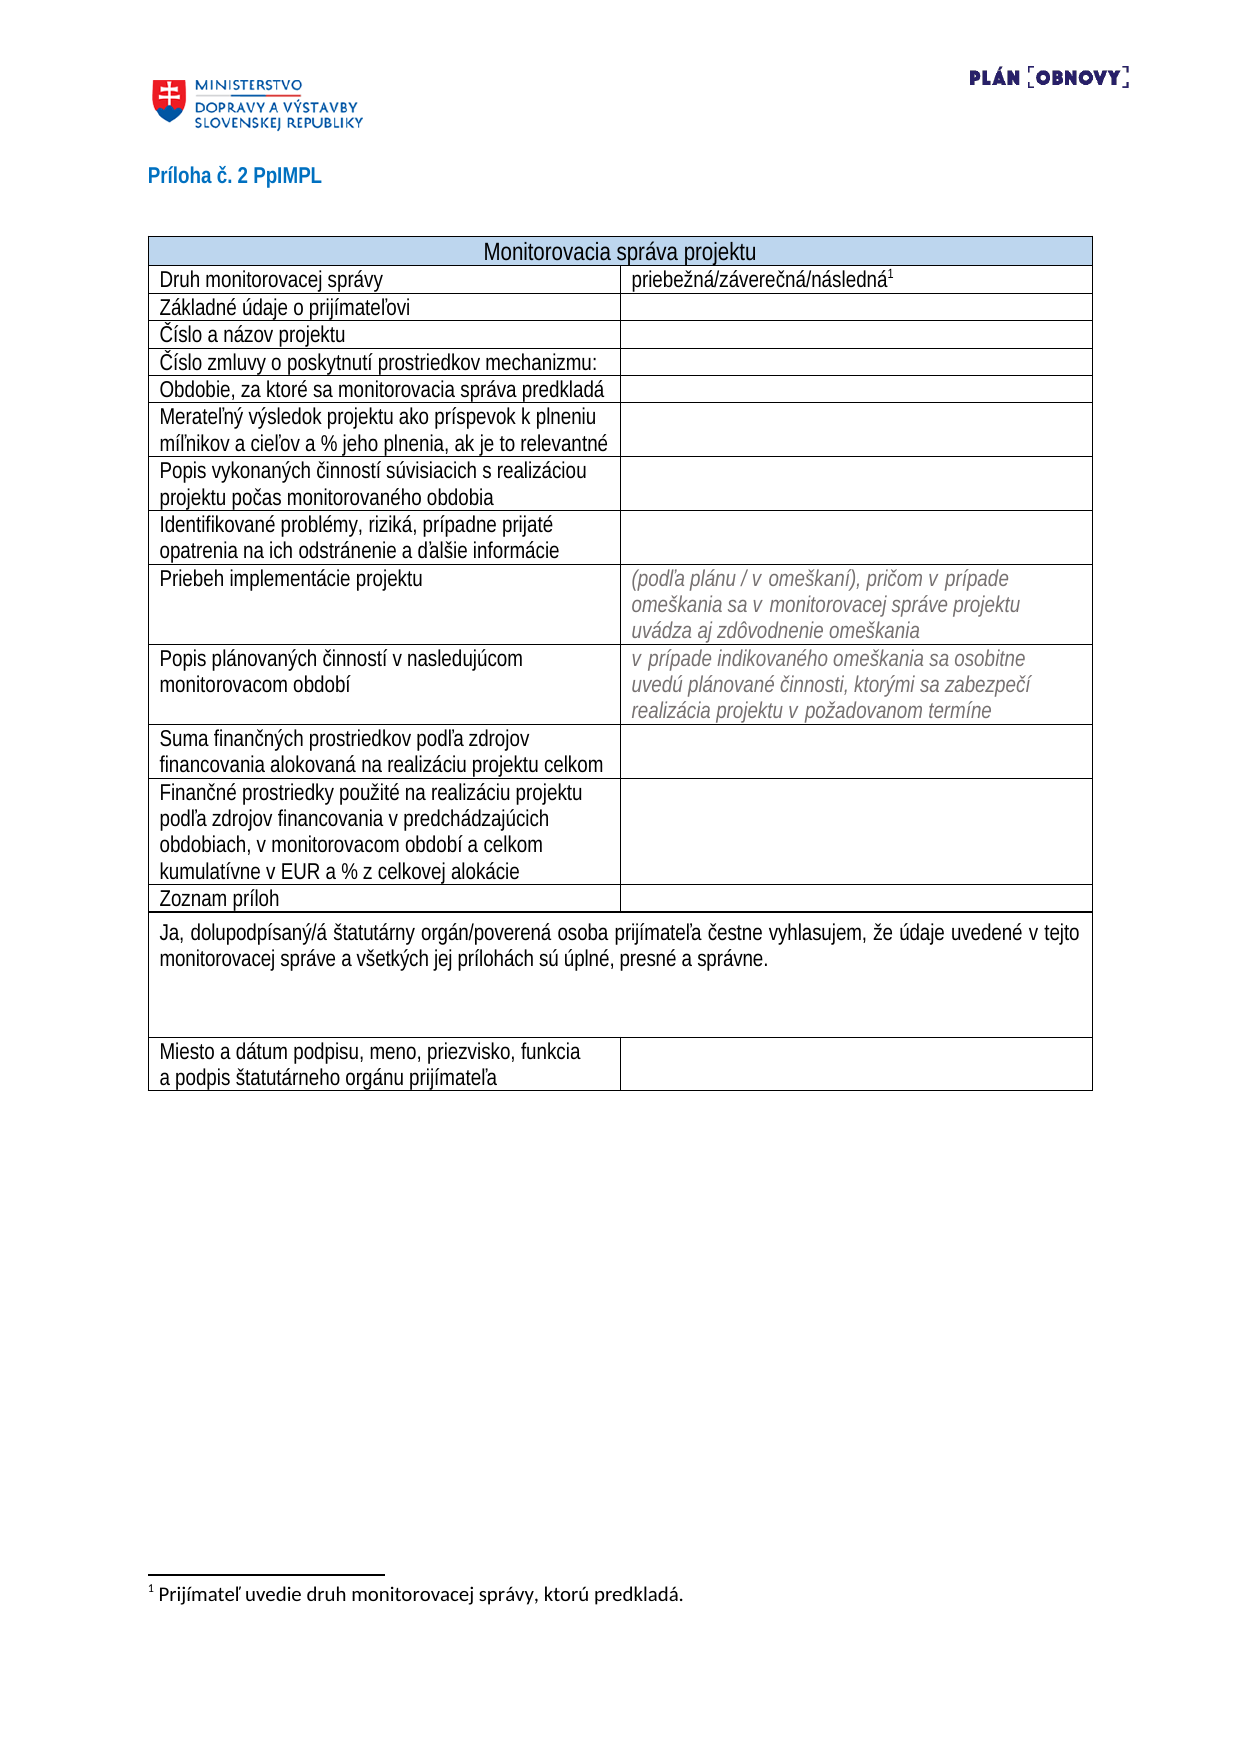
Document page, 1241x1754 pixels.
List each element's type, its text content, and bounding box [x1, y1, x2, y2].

picture [147, 73, 370, 136]
table_cell [621, 457, 1092, 510]
table_cell [621, 321, 1092, 347]
table_cell Druh monitorovacej správy [149, 266, 620, 293]
table_cell Popis vykonaných činností súvisiacich s realizáciou projektu počas monitorovaného obdobia [149, 457, 620, 510]
table_cell Základné údaje o prijímateľovi [149, 294, 620, 320]
table_cell Číslo a názov projektu [149, 321, 620, 347]
table_header Monitorovacia správa projektu [149, 237, 1092, 265]
table_cell [621, 403, 1092, 456]
table_cell [621, 511, 1092, 563]
table_cell Finančné prostriedky použité na realizáciu projektu podľa zdrojov financovania v predchádzajúcich obdobiach, v monitorovacom období a celkom kumulatívne v EUR a % z celkovej alokácie [149, 779, 620, 884]
table_cell [621, 779, 1092, 884]
table_cell [621, 725, 1092, 777]
table_cell [621, 885, 1092, 911]
table_cell Popis plánovaných činností v nasledujúcom monitorovacom období [149, 645, 620, 724]
picture [958, 41, 1139, 112]
table_cell Merateľný výsledok projektu ako príspevok k plneniu míľnikov a cieľov a % jeho plnenia, ak je to relevantné [149, 403, 620, 456]
table_cell [621, 1038, 1092, 1090]
table_cell v prípade indikovaného omeškania sa osobitne uvedú plánované činnosti, ktorými sa zabezpečí realizácia projektu v požadovanom termíne [621, 645, 1092, 724]
table_cell (podľa plánu / v omeškaní), pričom v prípade omeškania sa v monitorovacej správe projektu uvádza aj zdôvodnenie omeškania [621, 565, 1092, 644]
table_cell Priebeh implementácie projektu [149, 565, 620, 644]
table_cell priebežná/záverečná/následná [621, 266, 1092, 293]
table_cell Zoznam príloh [149, 885, 620, 911]
table_cell Identifikované problémy, riziká, prípadne prijaté opatrenia na ich odstránenie a ďalšie informácie [149, 511, 620, 563]
table_cell Ja, dolupodpísaný/á štatutárny orgán/poverená osoba prijímateľa čestne vyhlasujem, že údaje uvedené v tejto monitorovacej správe a všetkých jej prílohách sú úplné, presné a správne. [149, 913, 1092, 1037]
table_cell [621, 349, 1092, 375]
table_cell Miesto a dátum podpisu, meno, priezvisko, funkcia a podpis štatutárneho orgánu prijímateľa [149, 1038, 620, 1090]
table_cell Číslo zmluvy o poskytnutí prostriedkov mechanizmu: [149, 349, 620, 375]
table_cell [621, 294, 1092, 320]
table_cell Suma finančných prostriedkov podľa zdrojov financovania alokovaná na realizáciu projektu celkom [149, 725, 620, 777]
table_cell Obdobie, za ktoré sa monitorovacia správa predkladá [149, 376, 620, 402]
table_cell [621, 376, 1092, 402]
